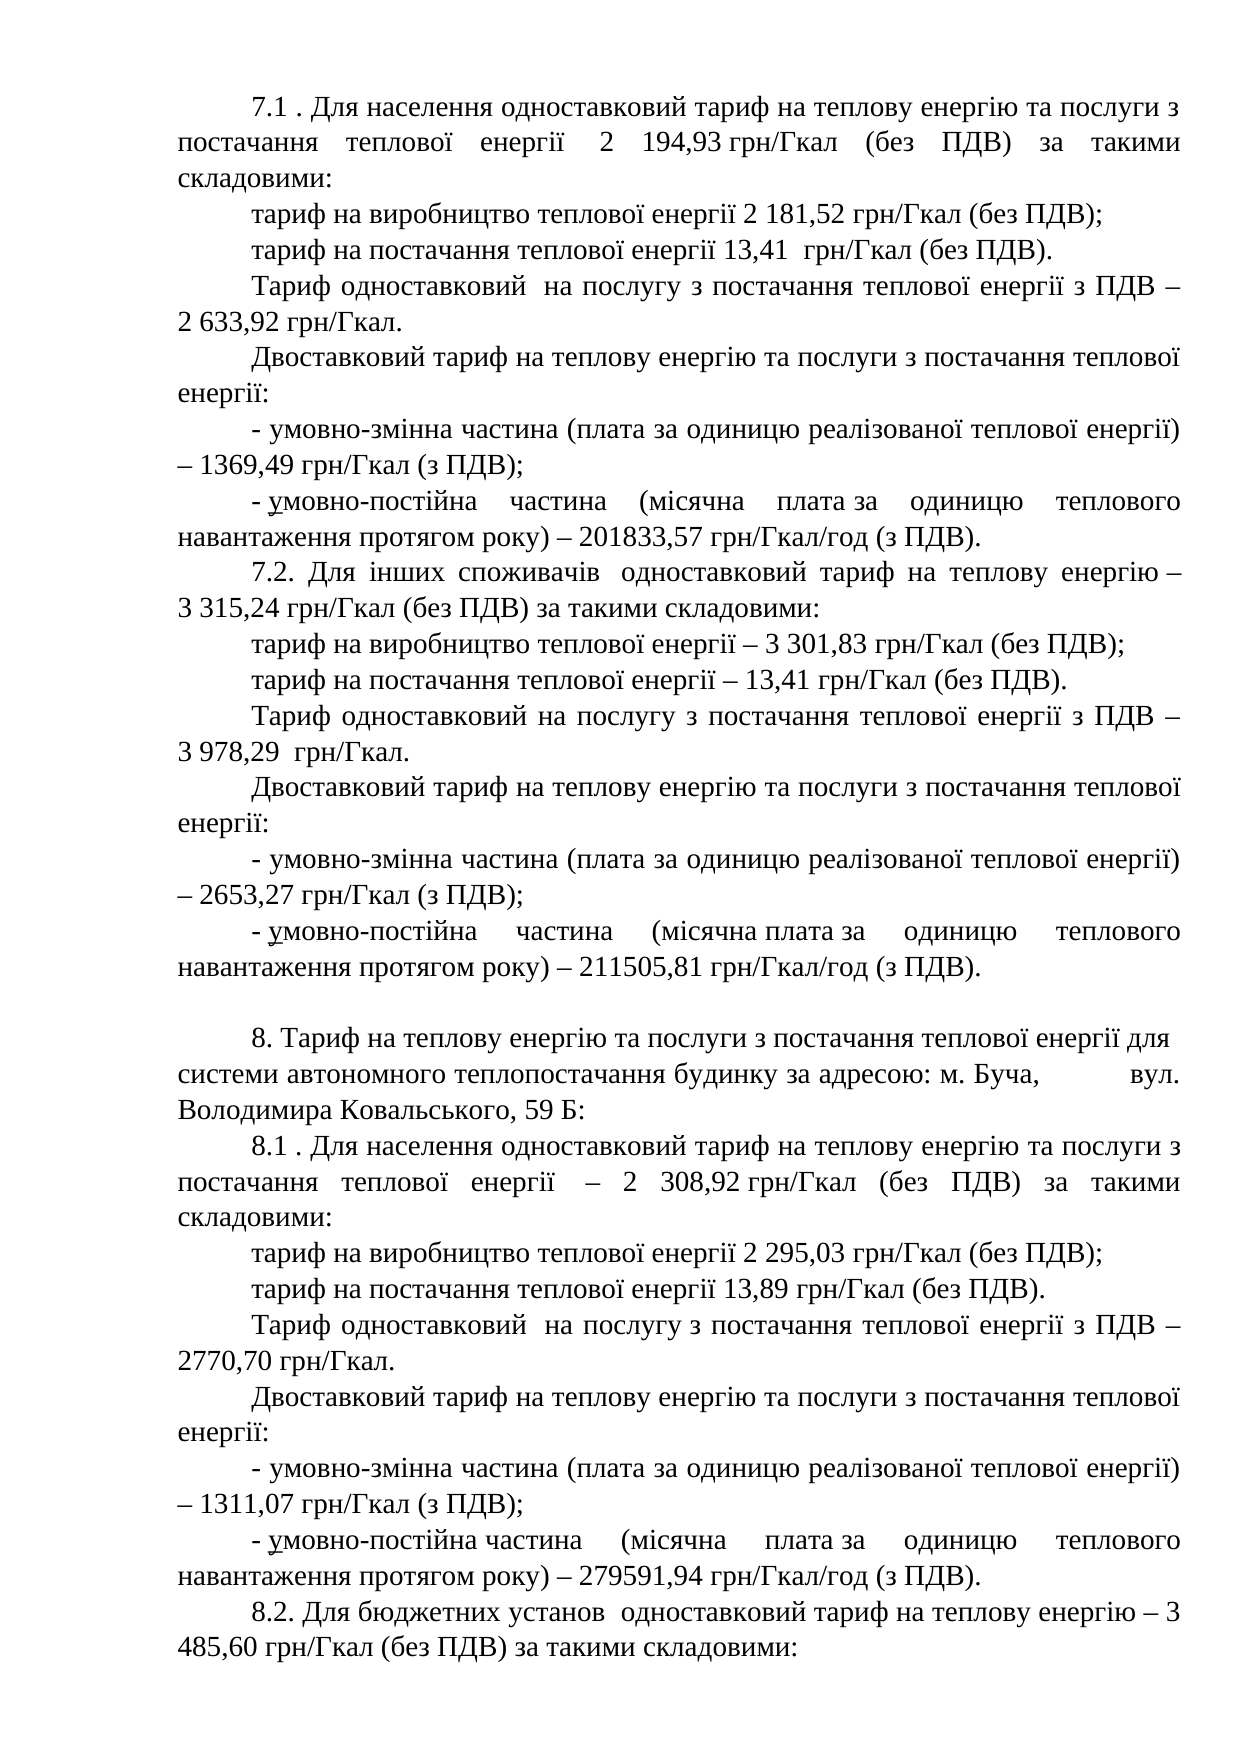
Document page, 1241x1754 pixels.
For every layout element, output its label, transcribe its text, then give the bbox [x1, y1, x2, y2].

text тариф на виробництво теплової енергії 2 181,52 грн/Гкал (без ПДВ); [177, 196, 1181, 230]
text Двоставковий тариф на теплову енергію та послуги з постачання теплової енергії: [177, 769, 1181, 839]
text - умовно-змінна частина (плата за одиницю реалізованої теплової енергії) – 1369,49 грн/Гкал (з ПДВ); [177, 411, 1181, 481]
text Тариф одноставковий на послугу з постачання теплової енергії з ПДВ – 2770,70 грн/Гкал. [177, 1307, 1181, 1376]
text 8. Тариф на теплову енергію та послуги з постачання теплової енергії для системи автономного теплопостачання будинку за адресою: м. Буча, вул. Володимира Ковальського, 59 Б: [177, 1020, 1181, 1126]
text Двоставковий тариф на теплову енергію та послуги з постачання теплової енергії: [177, 339, 1181, 409]
text Тариф одноставковий на послугу з постачання теплової енергії з ПДВ – 3 978,29 грн/Гкал. [177, 698, 1181, 767]
text - умовно-змінна частина (плата за одиницю реалізованої теплової енергії) – 2653,27 грн/Гкал (з ПДВ); [177, 841, 1181, 911]
text 8.2. Для бюджетних установ одноставковий тариф на теплову енергію – 3 485,60 грн/Гкал (без ПДВ) за такими складовими: [177, 1594, 1181, 1663]
text 7.2. Для інших споживачів одноставковий тариф на теплову енергію – 3 315,24 грн/Гкал (без ПДВ) за такими складовими: [177, 554, 1181, 624]
text - умовно-постійна частина (місячна плата за одиницю теплового навантаження протягом року) – 201833,57 грн/Гкал/год (з ПДВ). [177, 483, 1181, 552]
text Тариф одноставковий на послугу з постачання теплової енергії з ПДВ – 2 633,92 грн/Гкал. [177, 268, 1181, 337]
text тариф на постачання теплової енергії 13,89 грн/Гкал (без ПДВ). [177, 1271, 1181, 1305]
text тариф на постачання теплової енергії – 13,41 грн/Гкал (без ПДВ). [177, 662, 1181, 696]
text тариф на виробництво теплової енергії 2 295,03 грн/Гкал (без ПДВ); [177, 1235, 1181, 1269]
text тариф на постачання теплової енергії 13,41 грн/Гкал (без ПДВ). [177, 232, 1181, 266]
text 8.1 . Для населення одноставковий тариф на теплову енергію та послуги з постачання теплової енергії – 2 308,92 грн/Гкал (без ПДВ) за такими складовими: [177, 1128, 1181, 1233]
text - умовно-постійна частина (місячна плата за одиницю теплового навантаження протягом року) – 211505,81 грн/Гкал/год (з ПДВ). [177, 913, 1181, 982]
text - умовно-постійна частина (місячна плата за одиницю теплового навантаження протягом року) – 279591,94 грн/Гкал/год (з ПДВ). [177, 1522, 1181, 1591]
text тариф на виробництво теплової енергії – 3 301,83 грн/Гкал (без ПДВ); [177, 626, 1181, 660]
text Двоставковий тариф на теплову енергію та послуги з постачання теплової енергії: [177, 1379, 1181, 1448]
text 7.1 . Для населення одноставковий тариф на теплову енергію та послуги з постачання теплової енергії 2 194,93 грн/Гкал (без ПДВ) за такими складовими: [177, 89, 1181, 194]
text - умовно-змінна частина (плата за одиницю реалізованої теплової енергії) – 1311,07 грн/Гкал (з ПДВ); [177, 1450, 1181, 1520]
